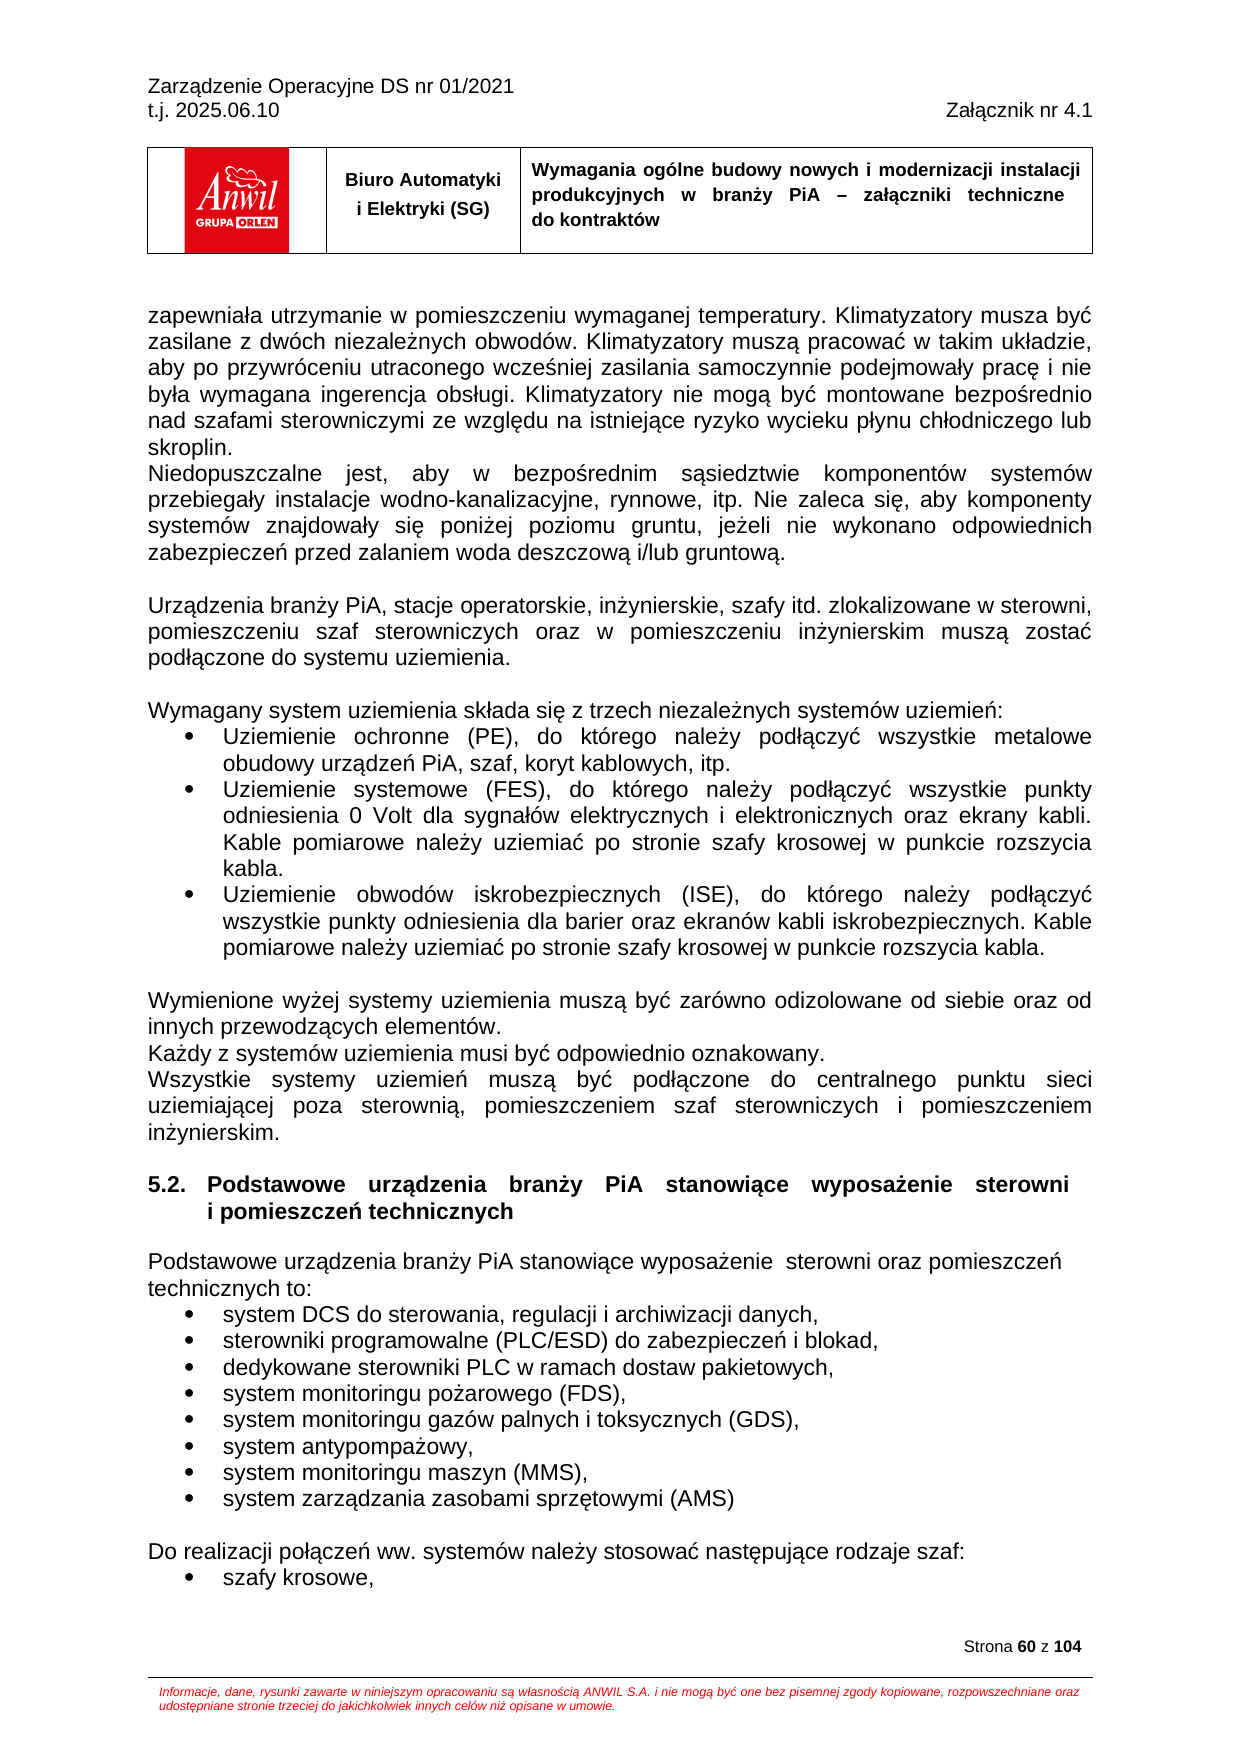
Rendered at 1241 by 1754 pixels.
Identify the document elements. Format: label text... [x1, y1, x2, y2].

text Każdy z systemów uziemienia musi być odpowiednio oznakowany. [148, 1039, 1092, 1066]
text Wymienione wyżej systemy uziemienia muszą być zarówno odizolowane od siebie oraz od innych przewodzących elementów. [148, 987, 1092, 1039]
list system monitoringu maszyn (MMS), [185, 1459, 1092, 1485]
list system monitoringu pożarowego (FDS), [185, 1380, 1092, 1406]
text Wszystkie systemy uziemień muszą być podłączone do centralnego punktu sieci uziemiającej poza sterownią, pomieszczeniem szaf sterowniczych i pomieszczeniem inżynierskim. [148, 1066, 1092, 1145]
list system monitoringu gazów palnych i toksycznych (GDS), [185, 1406, 1092, 1433]
text Niedopuszczalne jest, aby w bezpośrednim sąsiedztwie komponentów systemów przebiegały instalacje wodno-kanalizacyjne, rynnowe, itp. Nie zaleca się, aby komponenty systemów znajdowały się poniżej poziomu gruntu, jeżeli nie wykonano odpowiednich zabezpieczeń przed zalaniem woda deszczową i/lub gruntową. [148, 460, 1092, 565]
list Uziemienie systemowe (FES), do którego należy podłączyć wszystkie punkty odniesienia 0 Volt dla sygnałów elektrycznych i elektronicznych oraz ekrany kabli. Kable pomiarowe należy uziemiać po stronie szafy krosowej w punkcie rozszycia kabla. [185, 776, 1092, 881]
list system antypompażowy, [185, 1433, 1092, 1459]
picture [184, 147, 290, 253]
text Podstawowe urządzenia branży PiA stanowiące wyposażenie sterowni oraz pomieszczeń technicznych to: [148, 1248, 1092, 1301]
list Uziemienie obwodów iskrobezpiecznych (ISE), do którego należy podłączyć wszystkie punkty odniesienia dla barier oraz ekranów kabli iskrobezpiecznych. Kable pomiarowe należy uziemiać po stronie szafy krosowej w punkcie rozszycia kabla. [185, 881, 1092, 961]
list system zarządzania zasobami sprzętowymi (AMS) [185, 1485, 1092, 1512]
text Urządzenia branży PiA, stacje operatorskie, inżynierskie, szafy itd. zlokalizowane w sterowni, pomieszczeniu szaf sterowniczych oraz w pomieszczeniu inżynierskim muszą zostać podłączone do systemu uziemienia. [148, 592, 1092, 671]
list Uziemienie ochronne (PE), do którego należy podłączyć wszystkie metalowe obudowy urządzeń PiA, szaf, koryt kablowych, itp. [185, 723, 1092, 776]
list system DCS do sterowania, regulacji i archiwizacji danych, [185, 1301, 1092, 1327]
subtitle Podstawowe urządzenia branży PiA stanowiące wyposażenie sterowni i pomieszczeń technicznych [148, 1171, 1092, 1224]
text Wymagany system uziemienia składa się z trzech niezależnych systemów uziemień: [148, 697, 1092, 723]
list sterowniki programowalne (PLC/ESD) do zabezpieczeń i blokad, [185, 1327, 1092, 1353]
list dedykowane sterowniki PLC w ramach dostaw pakietowych, [185, 1353, 1092, 1380]
text Do realizacji połączeń ww. systemów należy stosować następujące rodzaje szaf: [148, 1538, 1092, 1564]
list szafy krosowe, [185, 1564, 1092, 1591]
